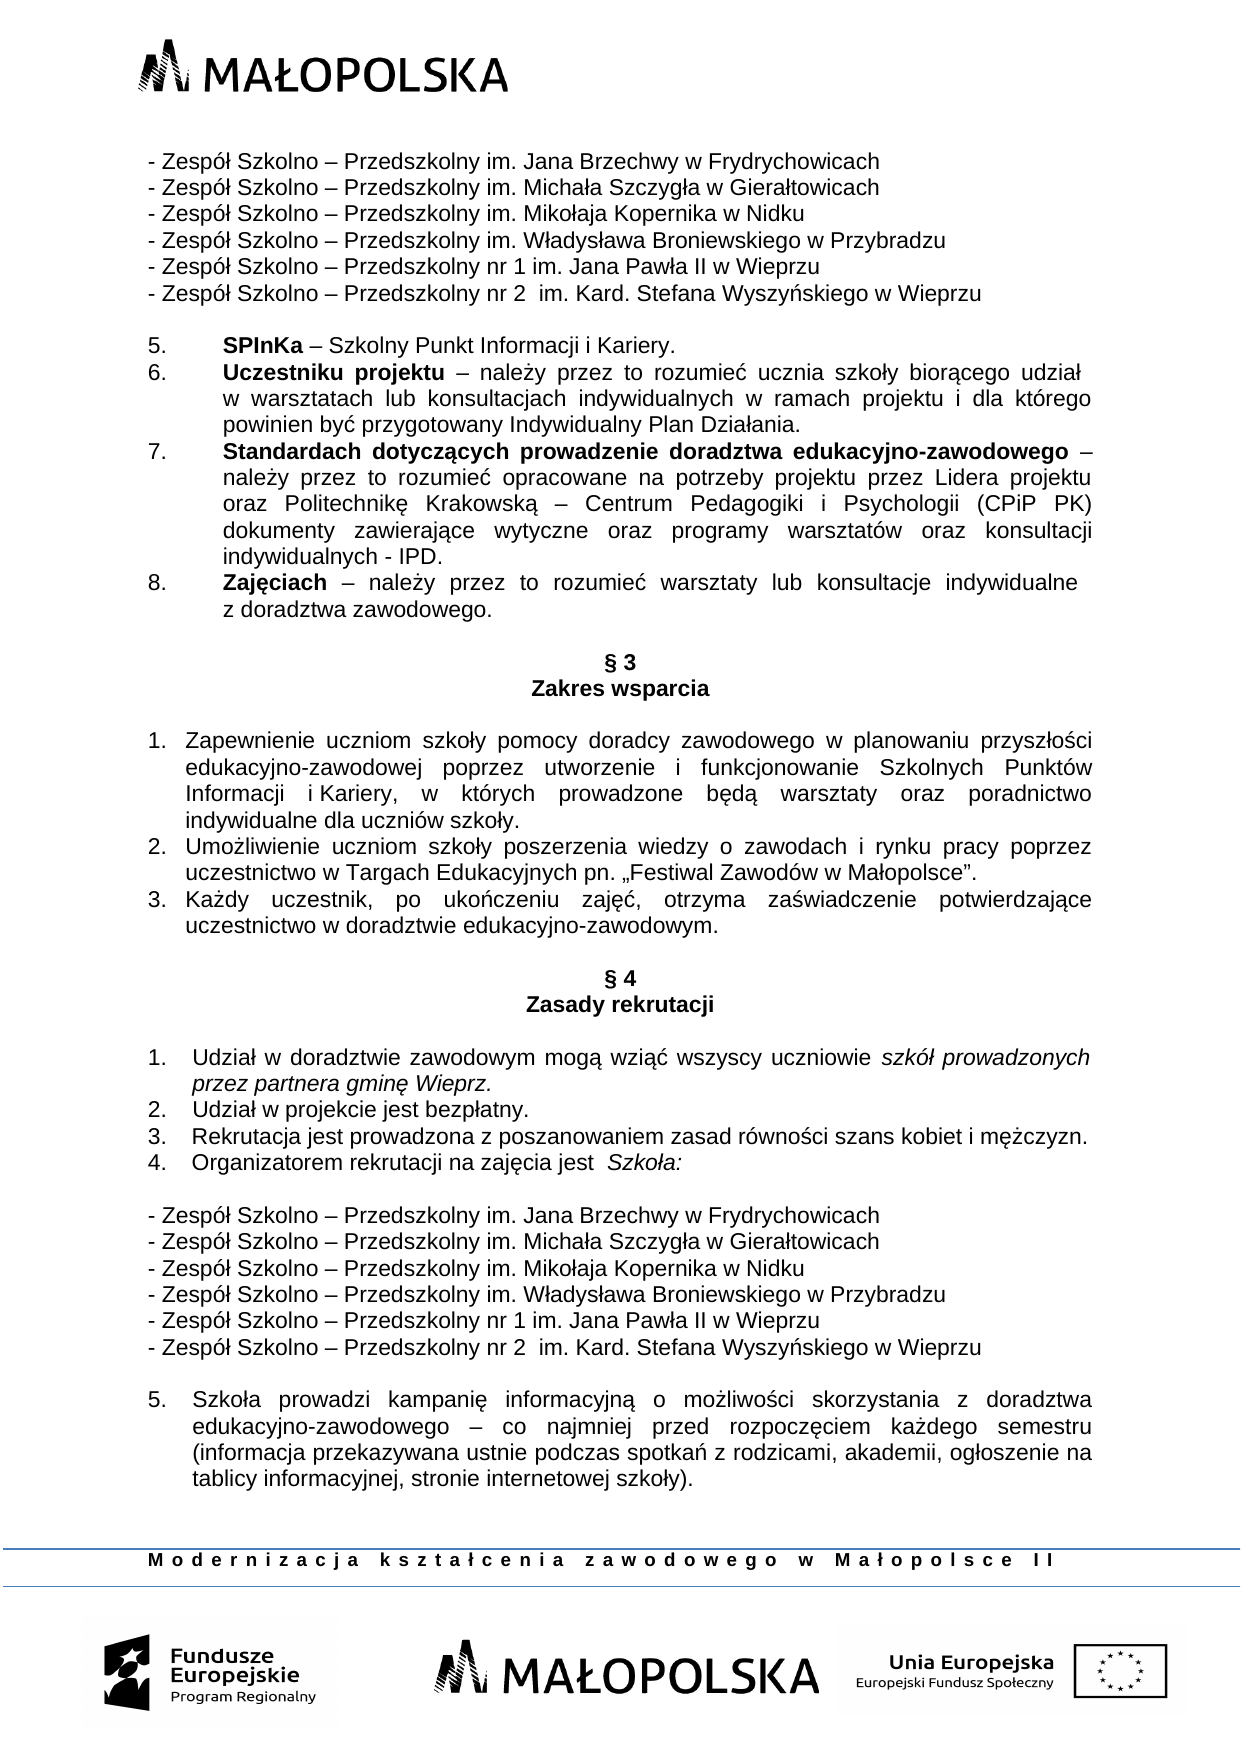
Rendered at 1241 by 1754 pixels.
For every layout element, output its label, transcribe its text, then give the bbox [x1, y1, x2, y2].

list Zajęciach – należy przez to rozumieć warsztaty lub konsultacje indywidualne z doradztwa zawodowego. [148, 569, 1092, 622]
text - Zespół Szkolno – Przedszkolny nr 1 im. Jana Pawła II w Wieprzu [148, 253, 1092, 279]
picture [136, 39, 508, 93]
list Rekrutacja jest prowadzona z poszanowaniem zasad równości szans kobiet i mężczyzn. [148, 1123, 1092, 1149]
text - Zespół Szkolno – Przedszkolny im. Mikołaja Kopernika w Nidku [148, 200, 1092, 227]
list Umożliwienie uczniom szkoły poszerzenia wiedzy o zawodach i rynku pracy poprzez uczestnictwo w Targach Edukacyjnych pn. „Festiwal Zawodów w Małopolsce”. [148, 833, 1092, 886]
list Każdy uczestnik, po ukończeniu zajęć, otrzyma zaświadczenie potwierdzające uczestnictwo w doradztwie edukacyjno-zawodowym. [148, 886, 1092, 938]
text - Zespół Szkolno – Przedszkolny im. Michała Szczygła w Gierałtowicach [148, 174, 1092, 200]
list Szkoła prowadzi kampanię informacyjną o możliwości skorzystania z doradztwa edukacyjno-zawodowego – co najmniej przed rozpoczęciem każdego semestru (informacja przekazywana ustnie podczas spotkań z rodzicami, akademii, ogłoszenie na tablicy informacyjnej, stronie internetowej szkoły). [148, 1386, 1092, 1492]
text - Zespół Szkolno – Przedszkolny im. Michała Szczygła w Gierałtowicach [148, 1228, 1092, 1254]
text § 4 [148, 965, 1092, 991]
list Organizatorem rekrutacji na zajęcia jest Szkoła: [148, 1149, 1092, 1176]
text - Zespół Szkolno – Przedszkolny nr 2 im. Kard. Stefana Wyszyńskiego w Wieprzu [148, 279, 1092, 306]
text - Zespół Szkolno – Przedszkolny im. Jana Brzechwy w Frydrychowicach [148, 148, 1092, 174]
text - Zespół Szkolno – Przedszkolny nr 1 im. Jana Pawła II w Wieprzu [148, 1307, 1092, 1334]
text - Zespół Szkolno – Przedszkolny im. Władysława Broniewskiego w Przybradzu [148, 227, 1092, 253]
list SPInKa – Szkolny Punkt Informacji i Kariery. [148, 332, 1092, 358]
list Udział w doradztwie zawodowym mogą wziąć wszyscy uczniowie szkół prowadzonych przez partnera gminę Wieprz. [148, 1044, 1092, 1096]
text - Zespół Szkolno – Przedszkolny nr 2 im. Kard. Stefana Wyszyńskiego w Wieprzu [148, 1334, 1092, 1360]
text - Zespół Szkolno – Przedszkolny im. Władysława Broniewskiego w Przybradzu [148, 1281, 1092, 1307]
text Zakres wsparcia [148, 675, 1092, 701]
text Zasady rekrutacji [148, 991, 1092, 1017]
picture [836, 1626, 1188, 1716]
list Udział w projekcie jest bezpłatny. [148, 1096, 1092, 1123]
text § 3 [148, 648, 1092, 675]
list Standardach dotyczących prowadzenie doradztwa edukacyjno-zawodowego – należy przez to rozumieć opracowane na potrzeby projektu przez Lidera projektu oraz Politechnikę Krakowską – Centrum Pedagogiki i Psychologii (CPiP PK) dokumenty zawierające wytyczne oraz programy warsztatów oraz konsultacji indywidualnych - IPD. [148, 438, 1092, 569]
list Zapewnienie uczniom szkoły pomocy doradcy zawodowego w planowaniu przyszłości edukacyjno-zawodowej poprzez utworzenie i funkcjonowanie Szkolnych Punktów Informacji i Kariery, w których prowadzone będą warsztaty oraz poradnictwo indywidualne dla uczniów szkoły. [148, 727, 1092, 833]
text - Zespół Szkolno – Przedszkolny im. Jana Brzechwy w Frydrychowicach [148, 1202, 1092, 1228]
picture [431, 1638, 819, 1695]
text - Zespół Szkolno – Przedszkolny im. Mikołaja Kopernika w Nidku [148, 1254, 1092, 1281]
list Uczestniku projektu – należy przez to rozumieć ucznia szkoły biorącego udział w warsztatach lub konsultacjach indywidualnych w ramach projektu i dla którego powinien być przygotowany Indywidualny Plan Działania. [148, 358, 1092, 438]
picture [82, 1615, 338, 1730]
